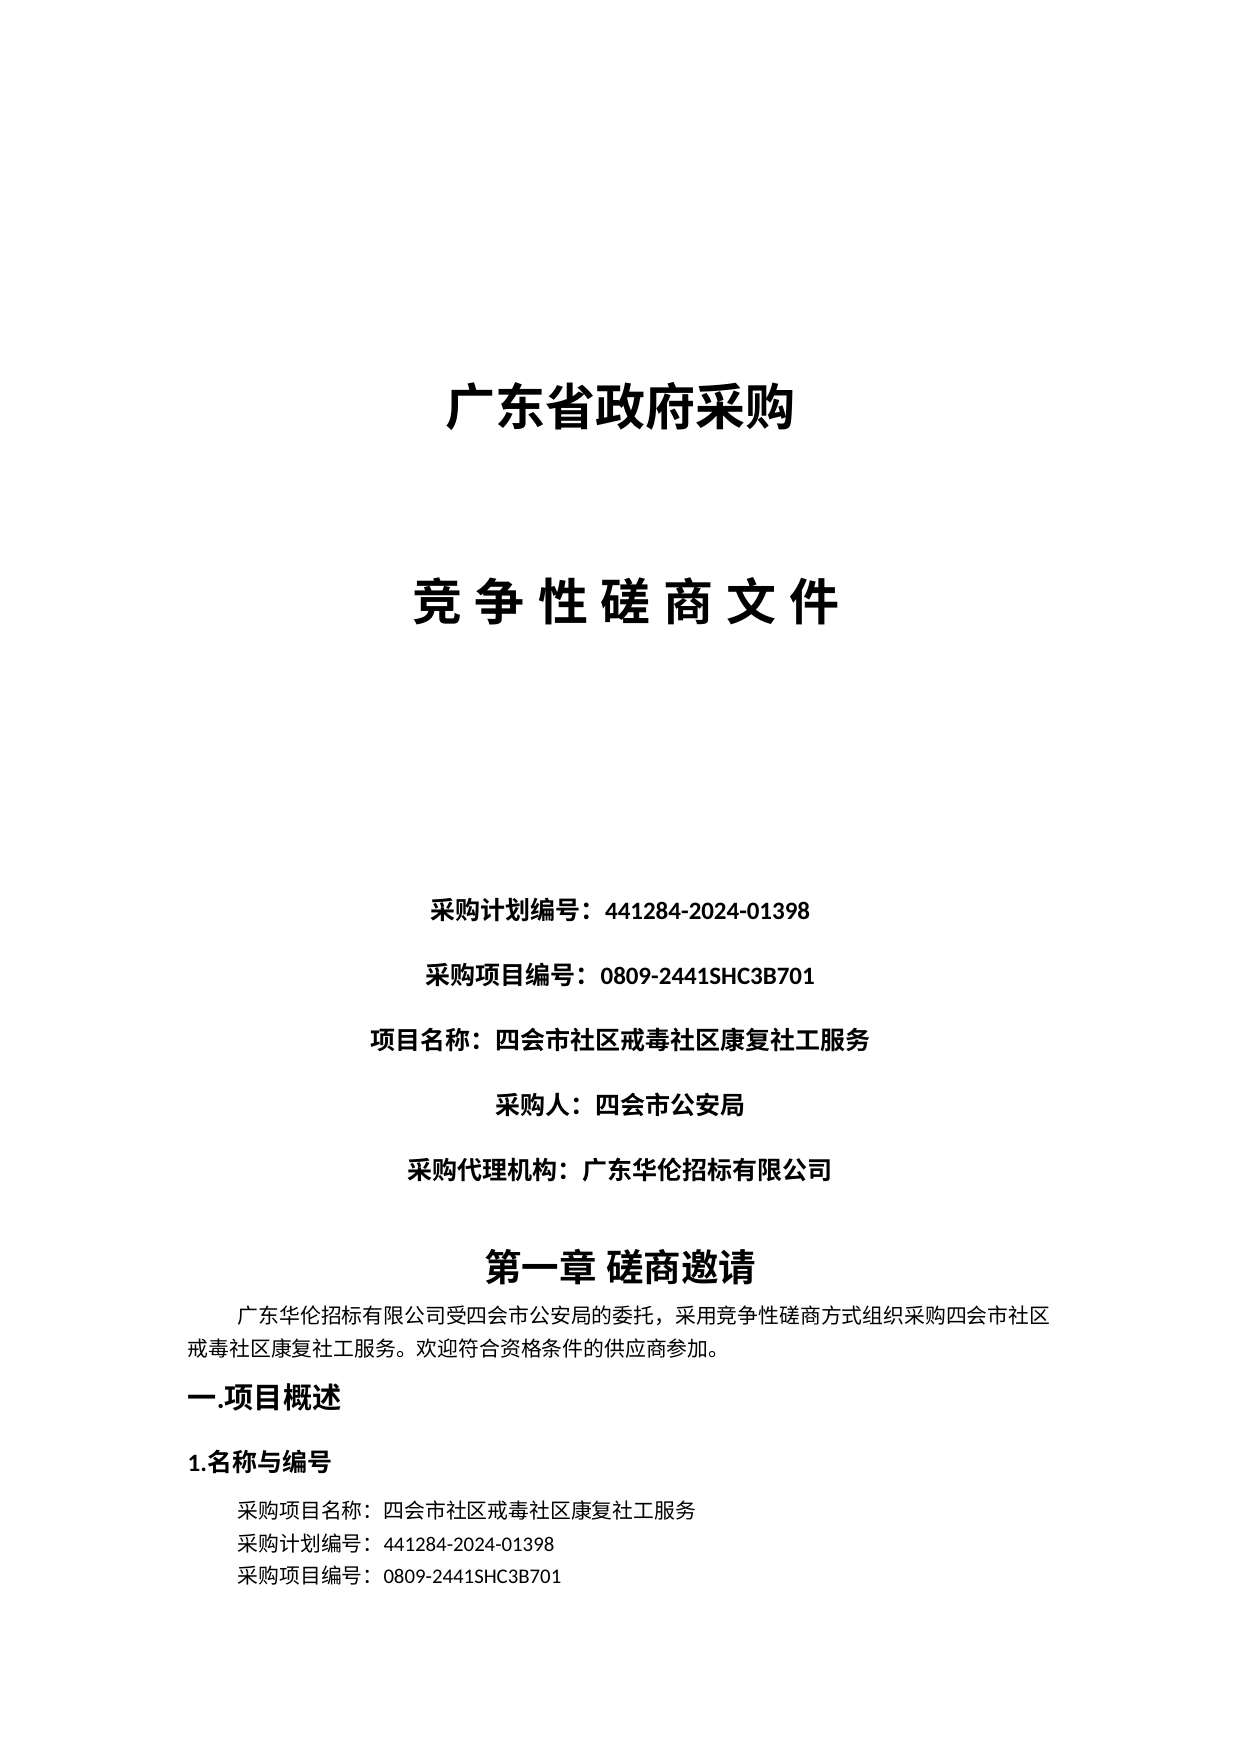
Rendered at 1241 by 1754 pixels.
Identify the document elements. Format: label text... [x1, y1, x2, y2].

text 采购项目编号：0809-2441SHC3B701 [187, 1559, 1053, 1592]
text 竞 争 性 磋 商 文 件 [187, 552, 1053, 649]
text 1.名称与编号 [187, 1429, 1053, 1494]
text 采购计划编号：441284-2024-01398 [187, 1527, 1053, 1559]
text 第一章 磋商邀请 [187, 1234, 1053, 1299]
text 项目名称：四会市社区戒毒社区康复社工服务 [187, 1007, 1053, 1072]
text 采购项目名称：四会市社区戒毒社区康复社工服务 [187, 1494, 1053, 1527]
text 一.项目概述 [187, 1364, 1053, 1429]
text 采购人：四会市公安局 [187, 1072, 1053, 1137]
text 采购计划编号：441284-2024-01398 [187, 877, 1053, 942]
text 广东华伦招标有限公司受四会市公安局的委托，采用竞争性磋商方式组织采购四会市社区戒毒社区康复社工服务。欢迎符合资格条件的供应商参加。 [187, 1299, 1053, 1364]
text 采购项目编号：0809-2441SHC3B701 [187, 942, 1053, 1007]
text 采购代理机构：广东华伦招标有限公司 [187, 1137, 1053, 1202]
text 广东省政府采购 [187, 357, 1053, 454]
